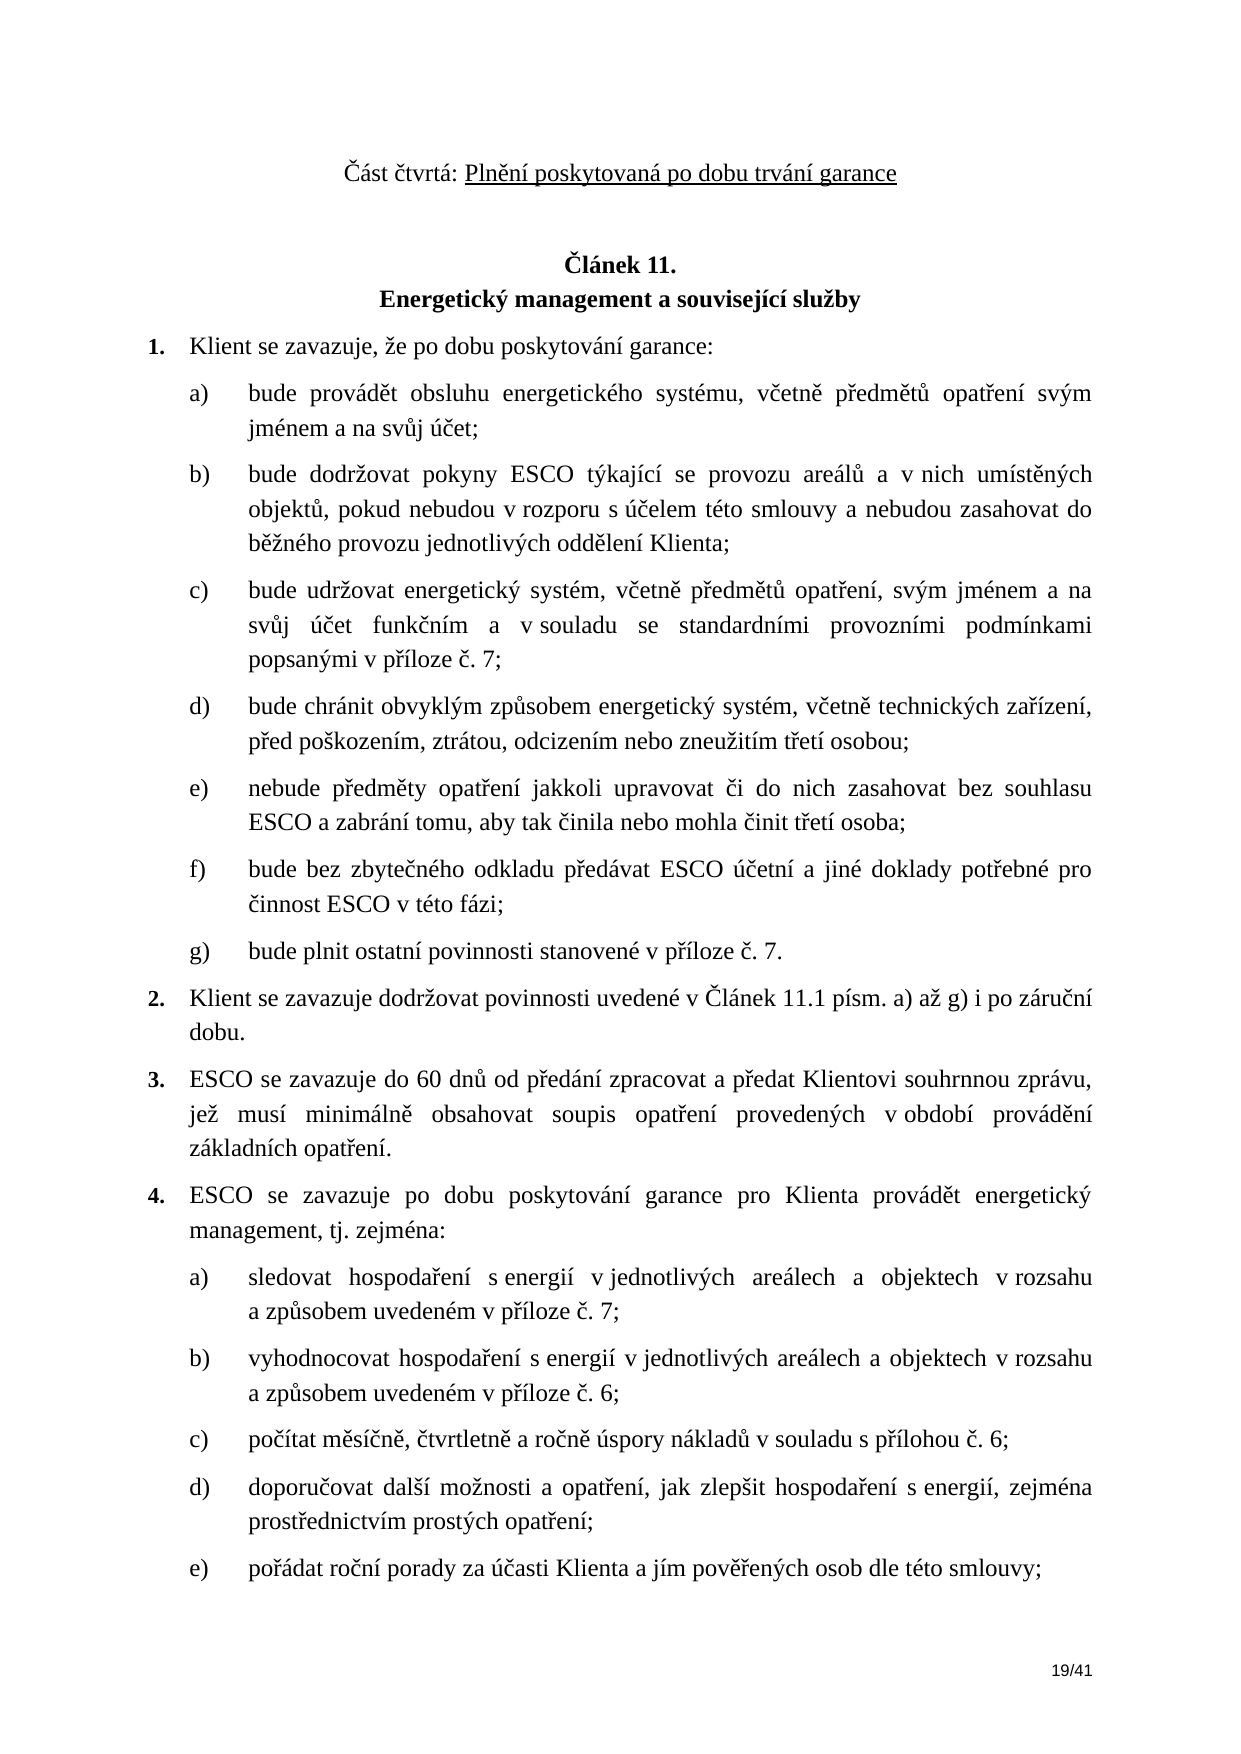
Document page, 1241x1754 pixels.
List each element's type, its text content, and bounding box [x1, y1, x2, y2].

subtitle počítat měsíčně, čtvrtletně a ročně úspory nákladů v souladu s přílohou č. 6; [189, 1424, 1092, 1453]
subtitle bude plnit ostatní povinnosti stanovené v příloze č. 7. [189, 936, 1092, 964]
subtitle vyhodnocovat hospodaření s energií v jednotlivých areálech a objektech v rozsahu a způsobem uvedeném v příloze č. 6; [189, 1343, 1092, 1406]
subtitle bude bez zbytečného odkladu předávat ESCO účetní a jiné doklady potřebné pro činnost ESCO v této fázi; [189, 854, 1092, 918]
subtitle bude provádět obsluhu energetického systému, včetně předmětů opatření svým jménem a na svůj účet; [189, 378, 1092, 441]
subtitle bude chránit obvyklým způsobem energetický systém, včetně technických zařízení, před poškozením, ztrátou, odcizením nebo zneužitím třetí osobou; [189, 691, 1092, 755]
subtitle Klient se zavazuje, že po dobu poskytování garance: [148, 331, 1092, 360]
subtitle nebude předměty opatření jakkoli upravovat či do nich zasahovat bez souhlasu ESCO a zabrání tomu, aby tak činila nebo mohla činit třetí osoba; [189, 773, 1092, 836]
subtitle pořádat roční porady za účasti Klienta a jím pověřených osob dle této smlouvy; [189, 1553, 1092, 1582]
subtitle doporučovat další možnosti a opatření, jak zlepšit hospodaření s energií, zejména prostřednictvím prostých opatření; [189, 1472, 1092, 1535]
subtitle ESCO se zavazuje po dobu poskytování garance pro Klienta provádět energetický management, tj. zejména: [148, 1180, 1092, 1243]
subtitle ESCO se zavazuje do 60 dnů od předání zpracovat a předat Klientovi souhrnnou zprávu, jež musí minimálně obsahovat soupis opatření provedených v období provádění základních opatření. [148, 1064, 1092, 1162]
subtitle Klient se zavazuje dodržovat povinnosti uvedené v Článek 11.1 písm. a) až g) i po záruční dobu. [148, 983, 1092, 1046]
subtitle Energetický management a související služby [148, 250, 1092, 313]
title Část čtvrtá: Plnění poskytovaná po dobu trvání garance [148, 158, 1092, 187]
subtitle sledovat hospodaření s energií v jednotlivých areálech a objektech v rozsahu a způsobem uvedeném v příloze č. 7; [189, 1262, 1092, 1325]
subtitle bude udržovat energetický systém, včetně předmětů opatření, svým jménem a na svůj účet funkčním a v souladu se standardními provozními podmínkami popsanými v příloze č. 7; [189, 576, 1092, 673]
subtitle bude dodržovat pokyny ESCO týkající se provozu areálů a v nich umístěných objektů, pokud nebudou v rozporu s účelem této smlouvy a nebudou zasahovat do běžného provozu jednotlivých oddělení Klienta; [189, 459, 1092, 557]
